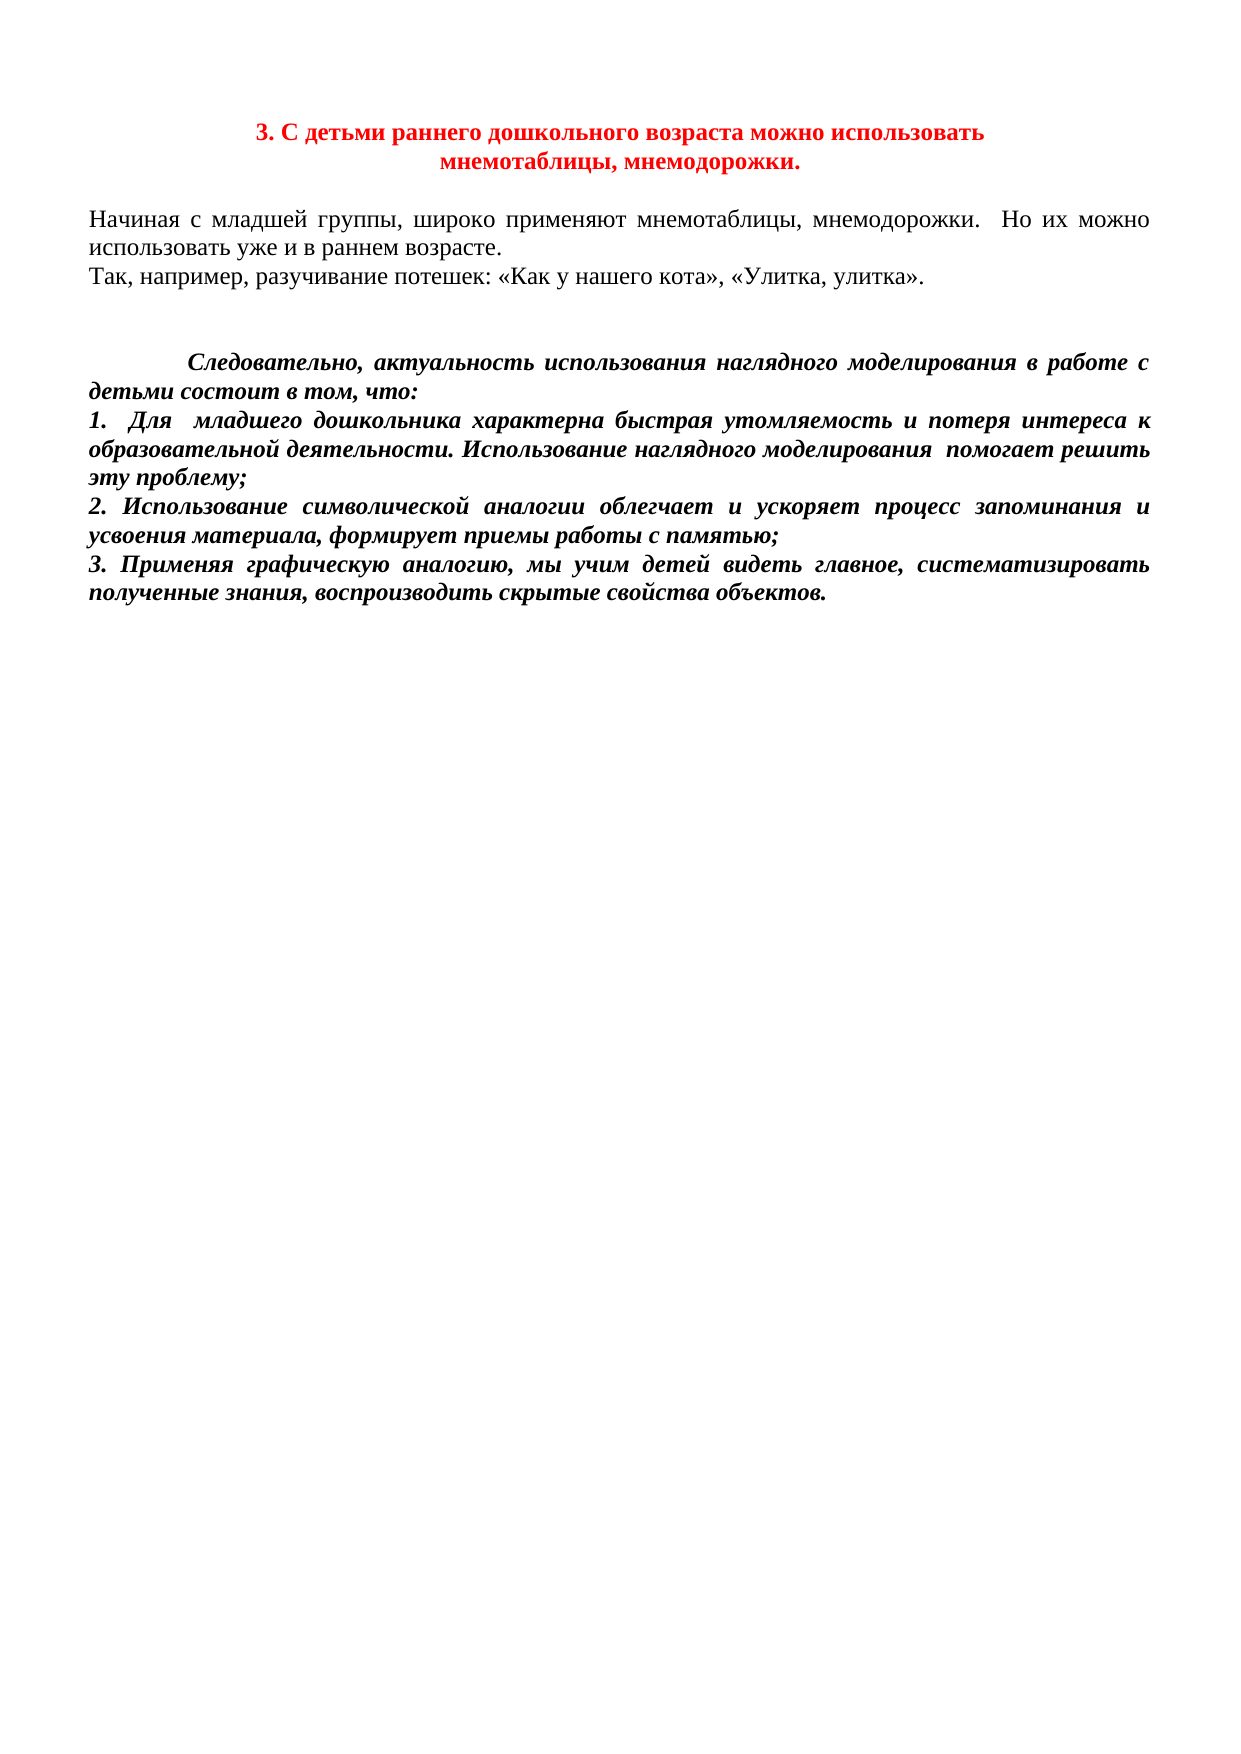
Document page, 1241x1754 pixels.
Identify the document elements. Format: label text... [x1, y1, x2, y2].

text 1. Для младшего дошкольника характерна быстрая утомляемость и потеря интереса к образовательной деятельности. Использование наглядного моделирования помогает решить эту проблему; [89, 405, 1152, 491]
text 3. Применяя графическую аналогию, мы учим детей видеть главное, систематизировать полученные знания, воспроизводить скрытые свойства объектов. [89, 549, 1152, 606]
text 3. С детьми раннего дошкольного возраста можно использовать [89, 117, 1152, 146]
text мнемотаблицы, мнемодорожки. [89, 146, 1152, 175]
text Так, например, разучивание потешек: «Как у нашего кота», «Улитка, улитка». [89, 261, 1152, 290]
text Следовательно, актуальность использования наглядного моделирования в работе с детьми состоит в том, что: [89, 347, 1152, 405]
text 2. Использование символической аналогии облегчает и ускоряет процесс запоминания и усвоения материала, формирует приемы работы с памятью; [89, 491, 1152, 549]
text Начиная с младшей группы, широко применяют мнемотаблицы, мнемодорожки. Но их можно использовать уже и в раннем возрасте. [89, 204, 1152, 261]
